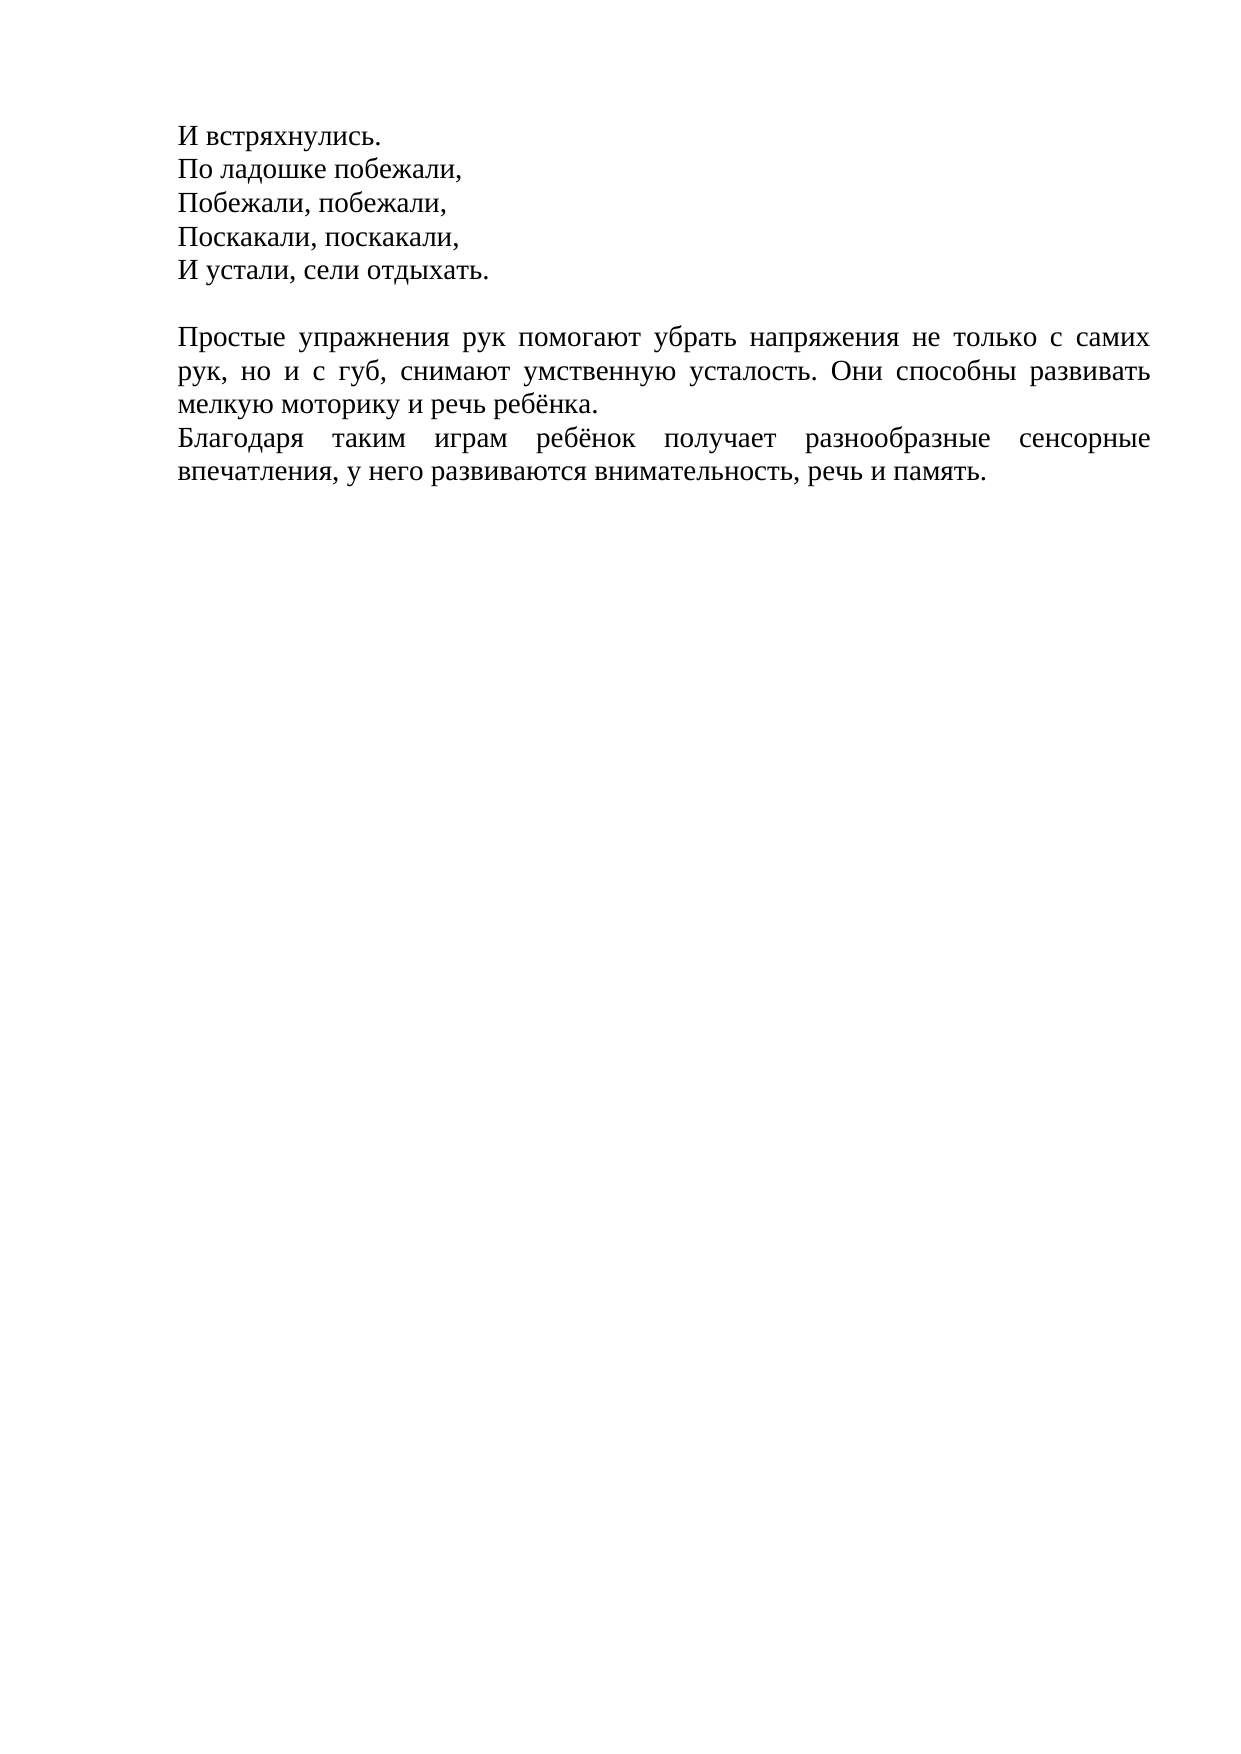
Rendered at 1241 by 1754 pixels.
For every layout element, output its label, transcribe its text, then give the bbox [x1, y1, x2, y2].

list По ладошке побежали, [177, 152, 1152, 185]
list И встряхнулись. [177, 118, 1152, 152]
list И устали, сели отдыхать. [177, 252, 1152, 286]
list Благодаря таким играм ребёнок получает разнообразные сенсорные впечатления, у него развиваются внимательность, речь и память. [177, 420, 1152, 487]
list Поскакали, поскакали, [177, 219, 1152, 252]
list Побежали, побежали, [177, 185, 1152, 219]
list Простые упражнения рук помогают убрать напряжения не только с самих рук, но и с губ, снимают умственную усталость. Они способны развивать мелкую моторику и речь ребёнка. [177, 319, 1152, 420]
